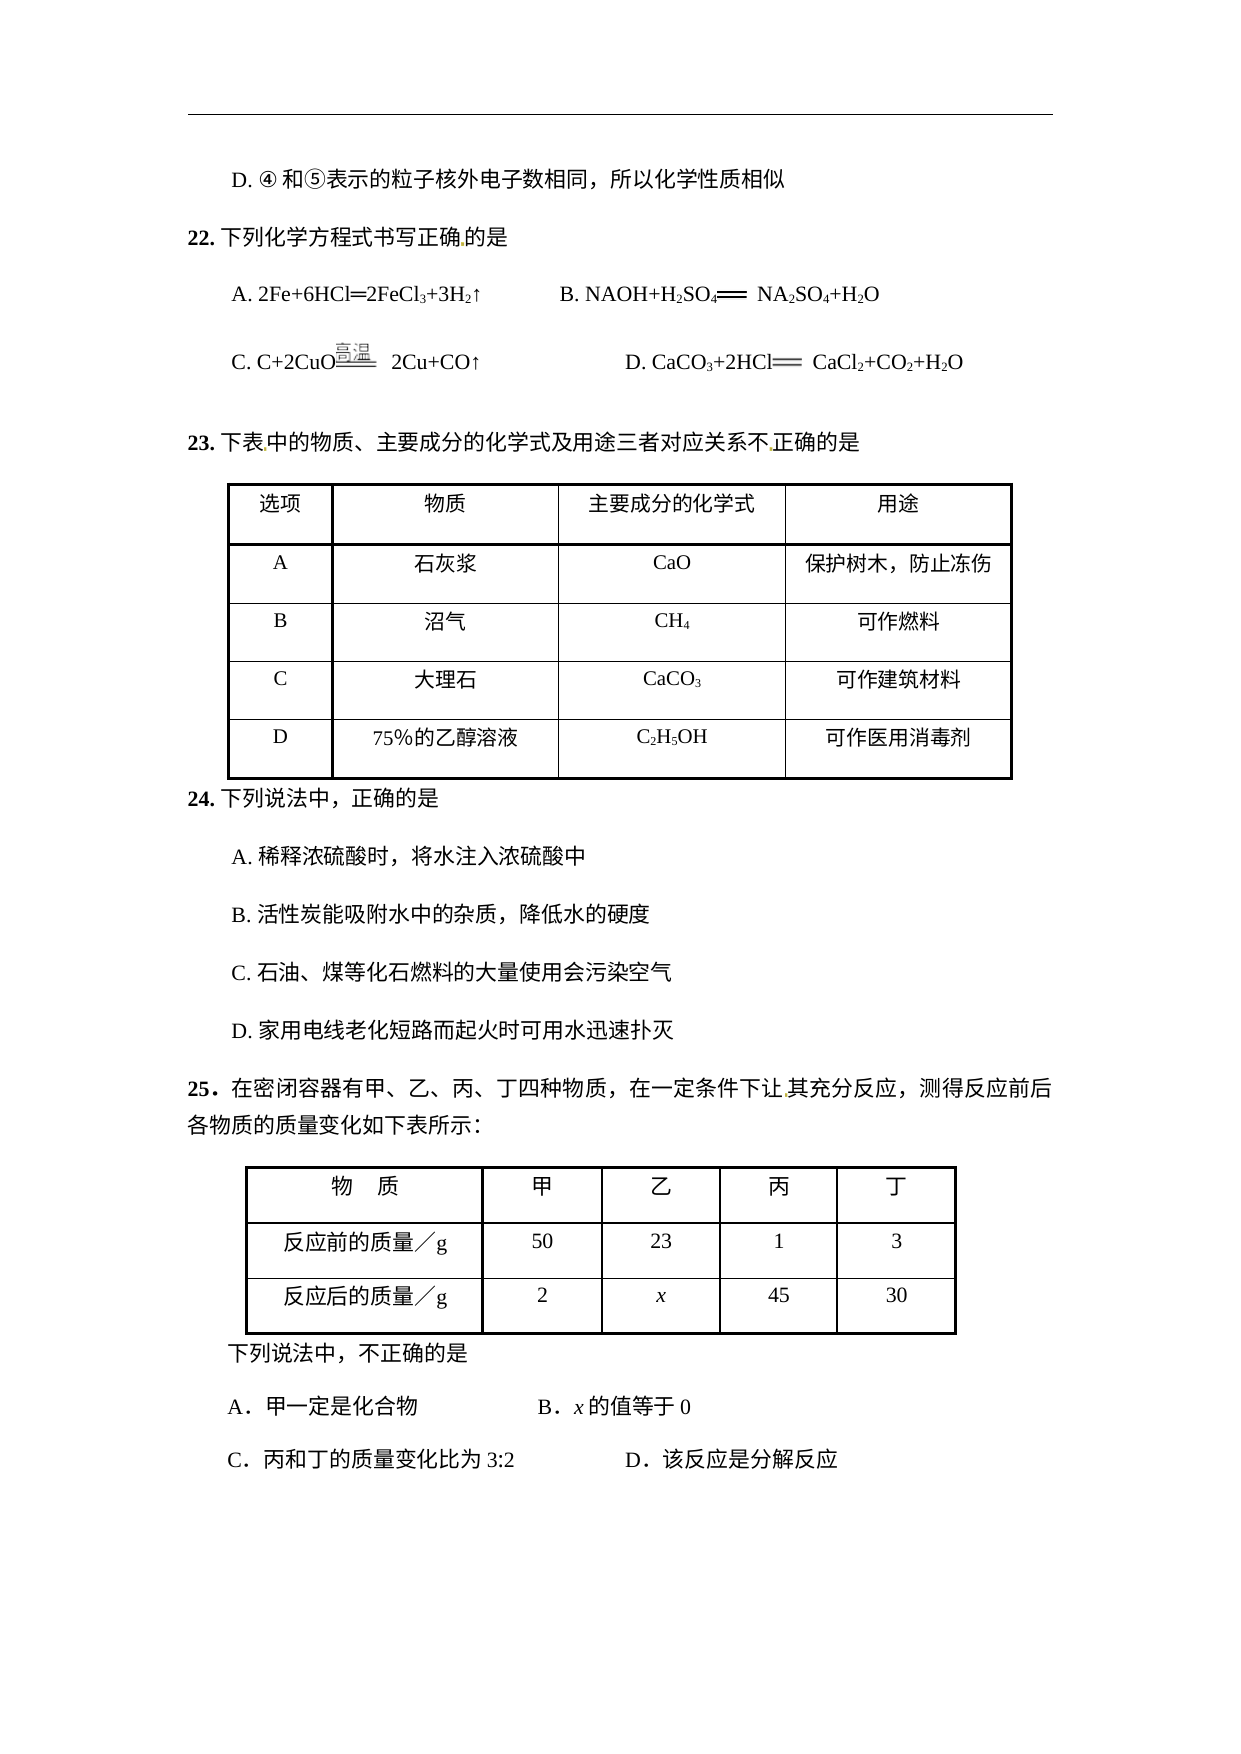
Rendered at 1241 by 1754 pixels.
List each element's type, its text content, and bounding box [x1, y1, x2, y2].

table_cell 3 [838, 1224, 954, 1278]
text 23. 下表中的物质、主要成分的化学式及用途三者对应关系不正确的是 [187, 424, 1053, 457]
text A. 稀释浓硫酸时，将水注入浓硫酸中 [187, 838, 1053, 871]
text A. 2Fe+6HCl═2FeCl3+3H2↑ B. NAOH+H2SO4NA2SO4+H2O [187, 278, 1053, 310]
table_cell 沼气 [334, 604, 558, 661]
table_cell 30 [838, 1279, 954, 1332]
text C. C+2CuO2Cu+CO↑ D. CaCO3+2HClCaCl2+CO2+H2O [187, 335, 1053, 400]
table_header 物 质 [248, 1169, 481, 1222]
table_header 丙 [721, 1169, 836, 1222]
table_header 乙 [603, 1169, 719, 1222]
table_cell 保护树木，防止冻伤 [786, 546, 1010, 603]
text A．甲一定是化合物 B．x的值等于0 [187, 1388, 1053, 1421]
table_cell 反应后的质量／g [248, 1279, 481, 1332]
text 下列说法中，不正确的是 [187, 1335, 1053, 1368]
table_cell A [230, 546, 331, 603]
table_cell C [230, 662, 331, 719]
text 24. 下列说法中，正确的是 [187, 780, 1053, 813]
table_header 用途 [786, 486, 1010, 543]
table_header 甲 [484, 1169, 601, 1222]
table_header 选项 [230, 486, 331, 543]
text C. 石油、煤等化石燃料的大量使用会污染空气 [187, 954, 1053, 987]
table_cell 45 [721, 1279, 836, 1332]
text B. 活性炭能吸附水中的杂质，降低水的硬度 [187, 896, 1053, 929]
table_cell 1 [721, 1224, 836, 1278]
table_header 主要成分的化学式 [559, 486, 785, 543]
table_cell C2H5OH [559, 720, 785, 777]
table_cell 可作燃料 [786, 604, 1010, 661]
table_header 丁 [838, 1169, 954, 1222]
text 22. 下列化学方程式书写正确的是 [187, 220, 1053, 252]
text C．丙和丁的质量变化比为3:2 D．该反应是分解反应 [187, 1442, 1053, 1474]
table_cell CaO [559, 546, 785, 603]
table_cell CH4 [559, 604, 785, 661]
table_cell 反应前的质量／g [248, 1224, 481, 1278]
table_cell 75％的乙醇溶液 [334, 720, 558, 777]
table_cell 可作建筑材料 [786, 662, 1010, 719]
table_cell CaCO3 [559, 662, 785, 719]
table_cell 可作医用消毒剂 [786, 720, 1010, 777]
table_header 物质 [334, 486, 558, 543]
table_cell 石灰浆 [334, 546, 558, 603]
table_cell 23 [603, 1224, 719, 1278]
table_cell 大理石 [334, 662, 558, 719]
text D. ④和⑤表示的粒子核外电子数相同，所以化学性质相似 [187, 162, 1053, 194]
table_cell x [603, 1279, 719, 1332]
text D. 家用电线老化短路而起火时可用水迅速扑灭 [187, 1012, 1053, 1045]
text 25．在密闭容器有甲、乙、丙、丁四种物质，在一定条件下让其充分反应，测得反应前后各物质的质量变化如下表所示： [187, 1071, 1053, 1140]
table_cell B [230, 604, 331, 661]
table_cell D [230, 720, 331, 777]
table_cell 50 [484, 1224, 601, 1278]
table_cell 2 [484, 1279, 601, 1332]
